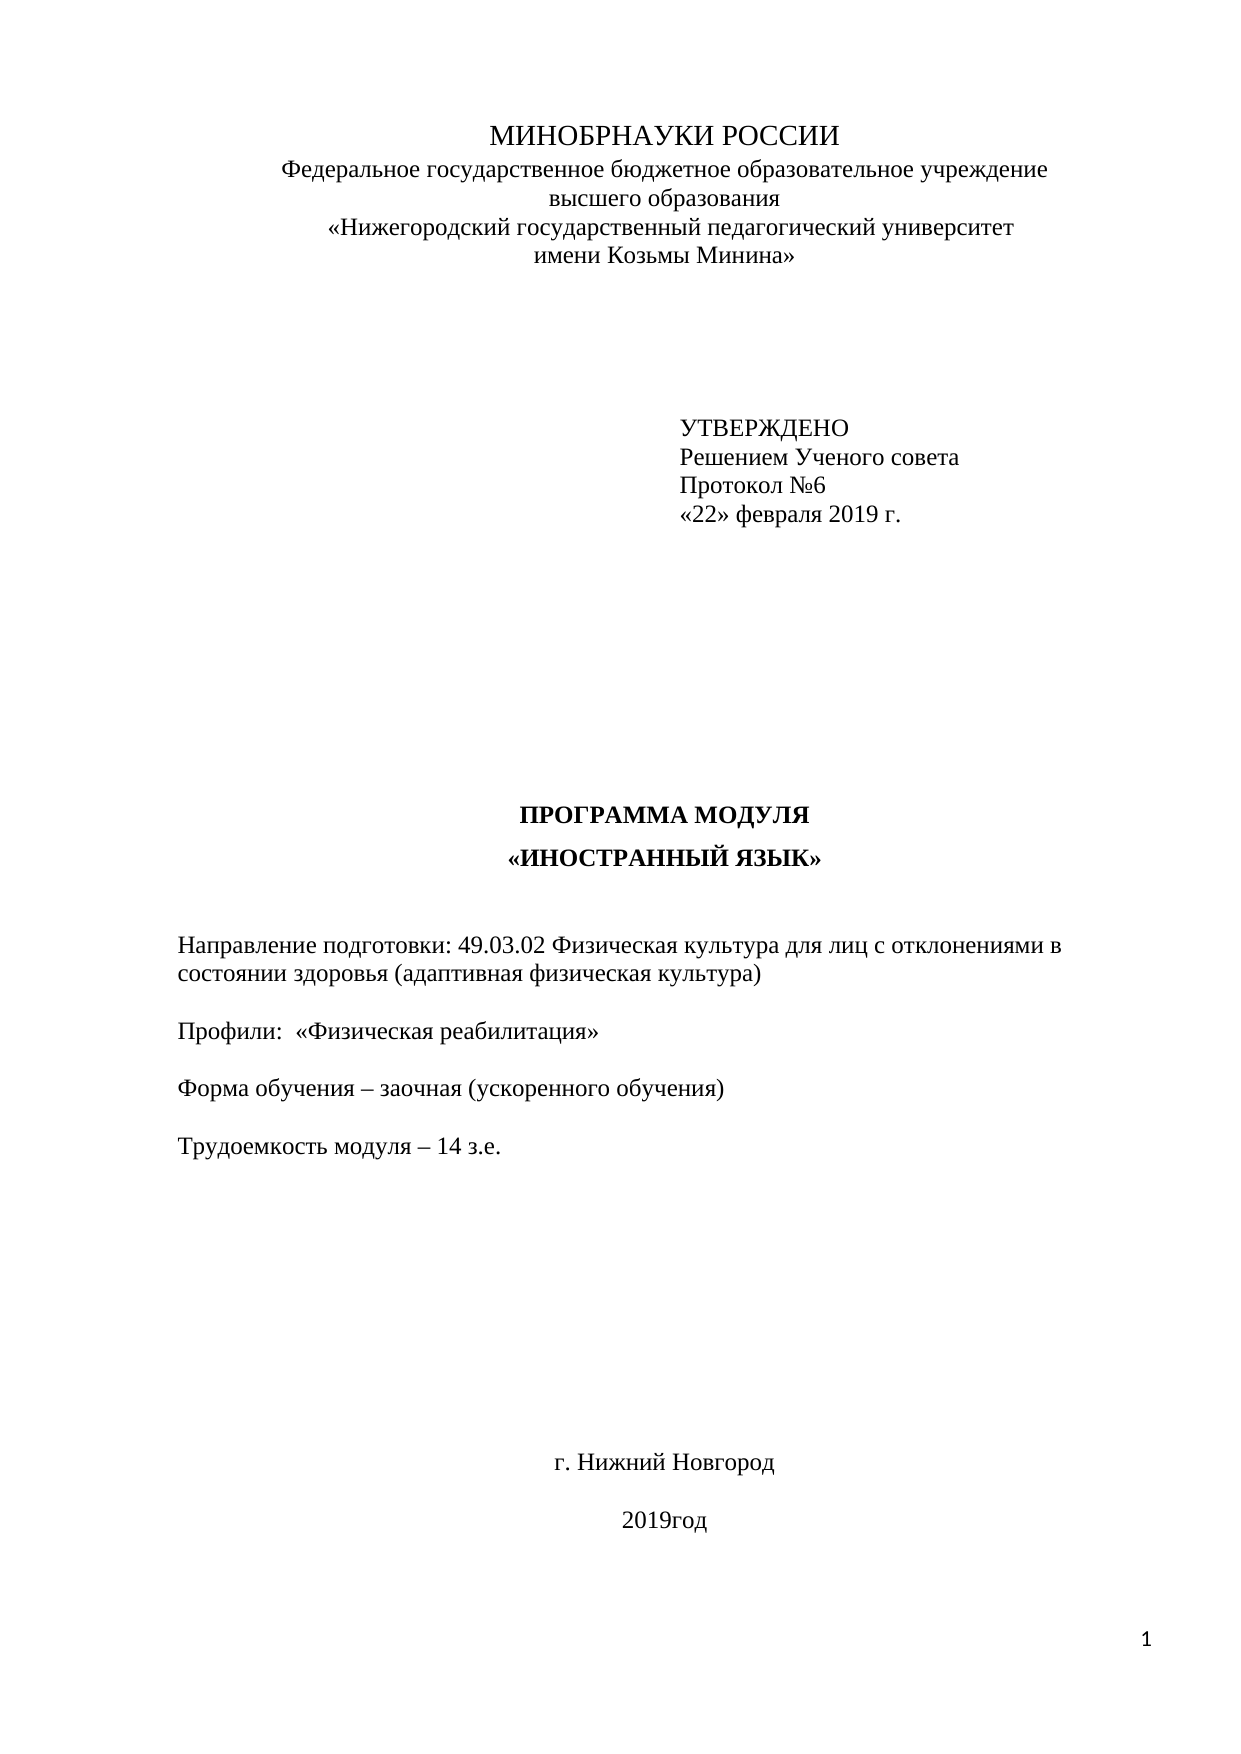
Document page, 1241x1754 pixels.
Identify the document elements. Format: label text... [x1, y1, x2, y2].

text «22» февраля 2019 г. [679, 499, 1152, 528]
text Протокол №6 [679, 471, 1152, 499]
text г. Нижний Новгород [177, 1447, 1152, 1476]
text высшего образования [177, 183, 1152, 212]
text УТВЕРЖДЕНО [679, 413, 1152, 442]
text имени Козьмы Минина» [177, 241, 1152, 269]
text Профили: «Физическая реабилитация» [177, 1016, 1152, 1045]
text Трудоемкость модуля – 14 з.е. [177, 1131, 1152, 1160]
text Решением Ученого совета [679, 442, 1152, 471]
text Федеральное государственное бюджетное образовательное учреждение [177, 154, 1152, 183]
text Форма обучения – заочная (ускоренного обучения) [177, 1073, 1152, 1102]
text МИНОБРНАУКИ РОССИИ [177, 118, 1152, 152]
text программа модуля [177, 800, 1152, 829]
text «ИНОСТРАННЫЙ ЯЗЫК» [177, 843, 1152, 872]
text 2019год [177, 1505, 1152, 1533]
text «Нижегородский государственный педагогический университет [177, 212, 1152, 241]
text Направление подготовки: 49.03.02 Физическая культура для лиц с отклонениями в состоянии здоровья (адаптивная физическая культура) [177, 930, 1152, 987]
